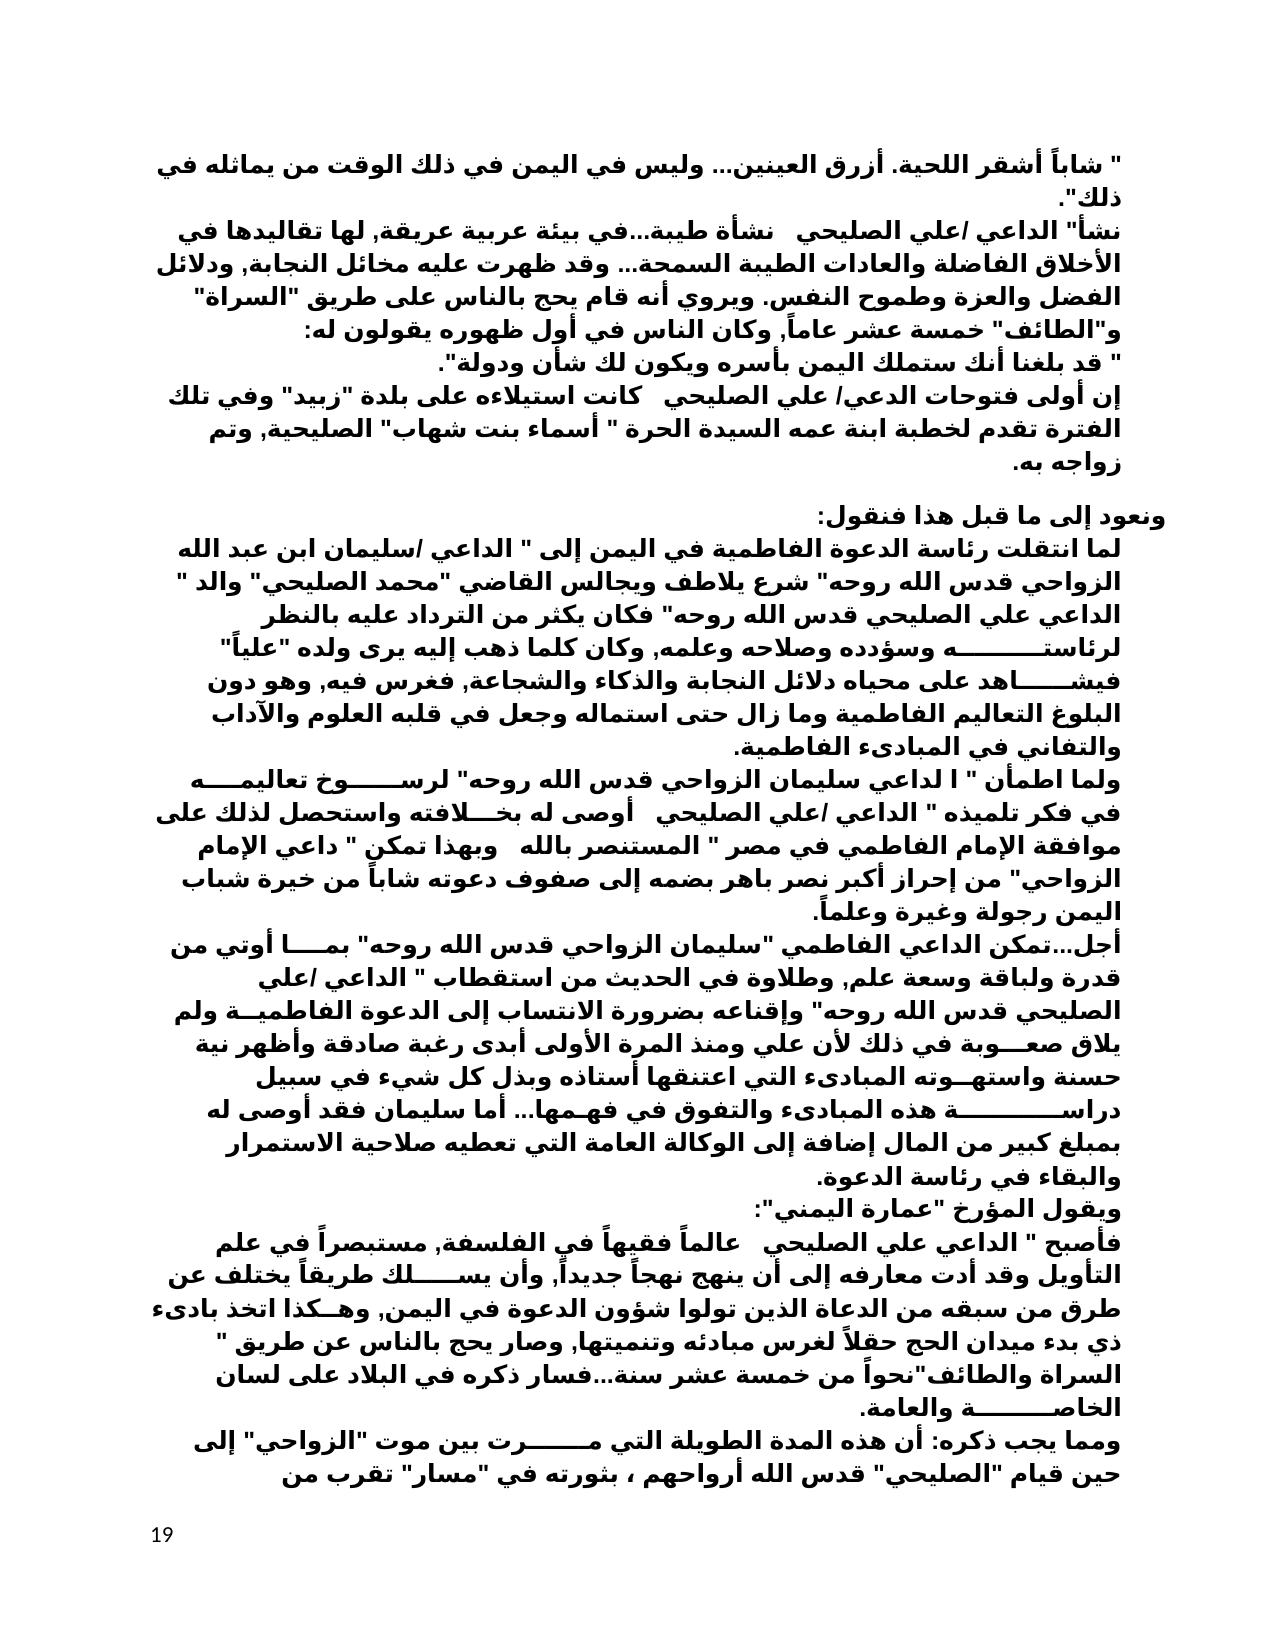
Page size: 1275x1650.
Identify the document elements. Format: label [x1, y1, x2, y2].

text [150, 501, 1167, 1487]
text [150, 150, 1167, 476]
